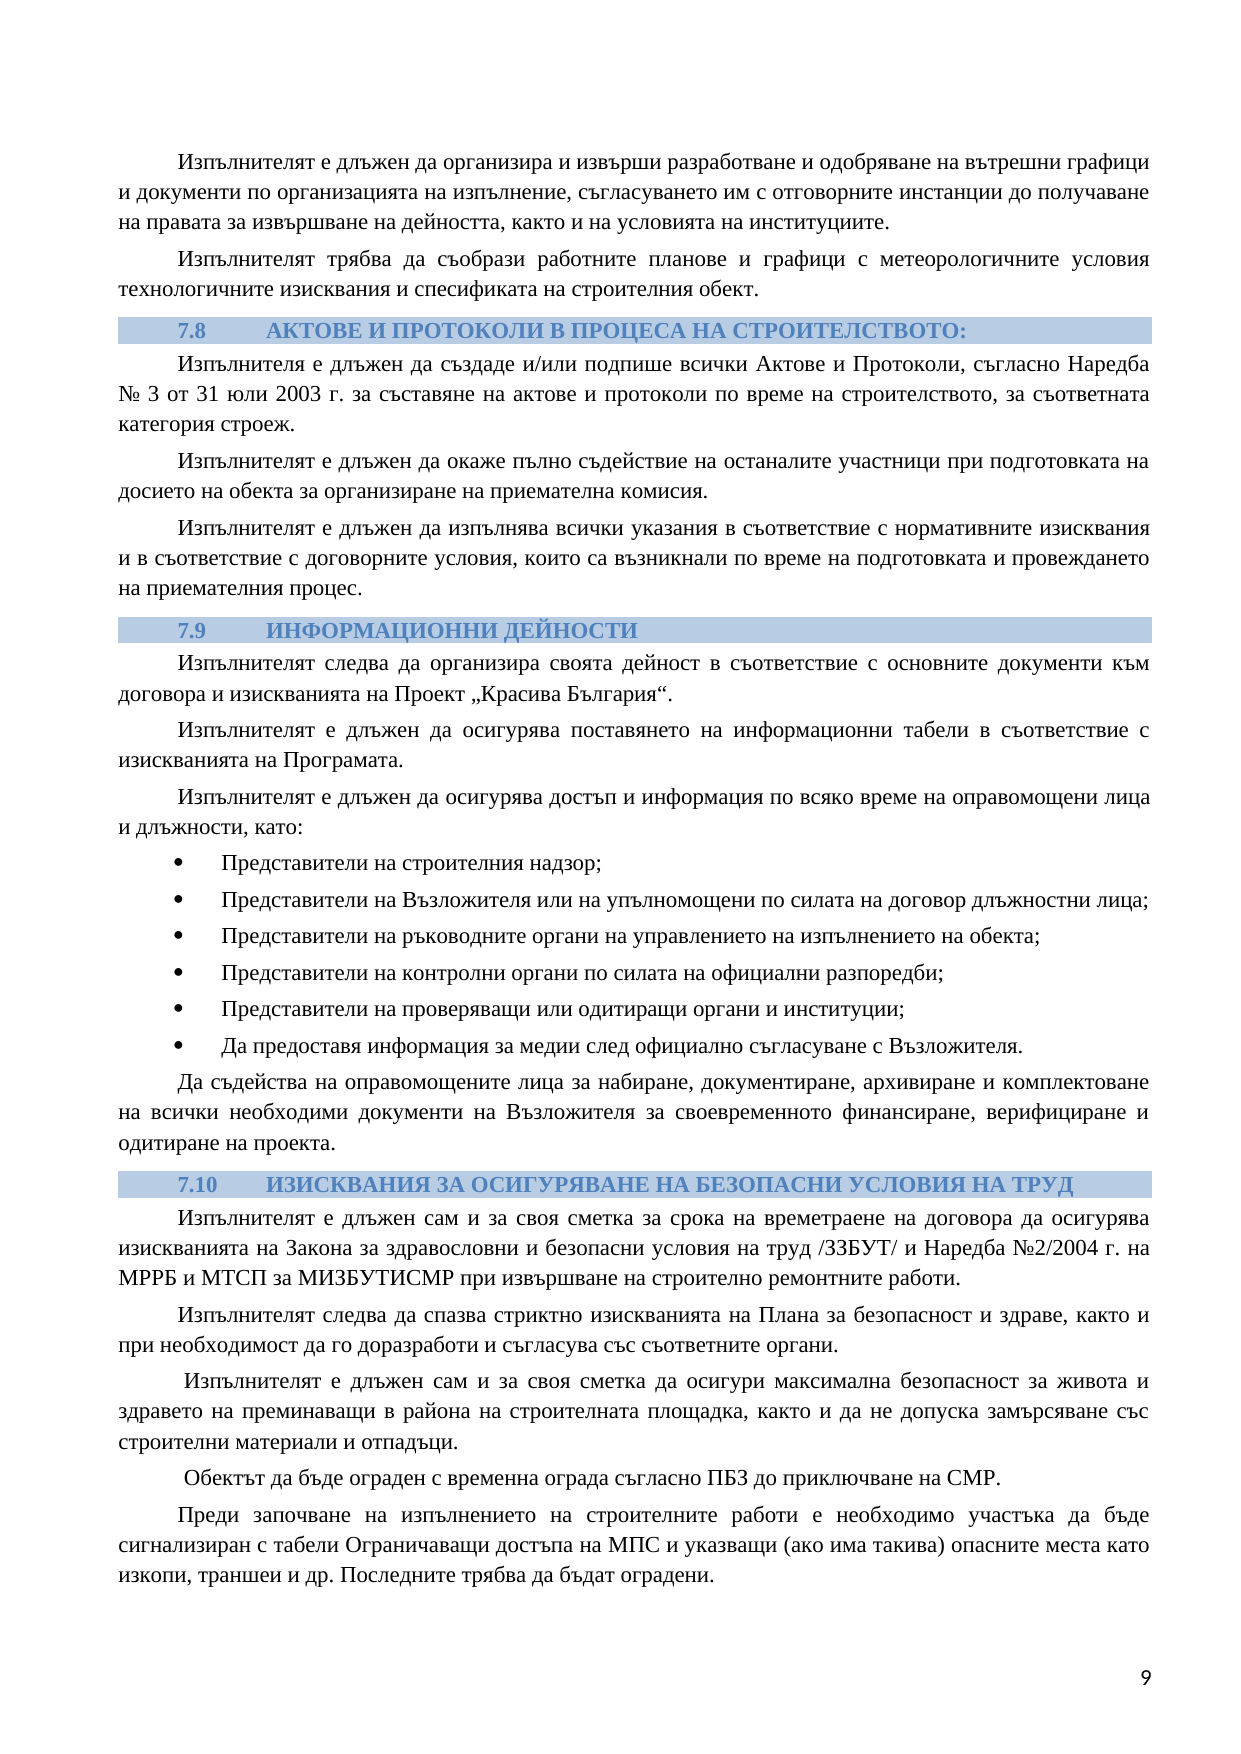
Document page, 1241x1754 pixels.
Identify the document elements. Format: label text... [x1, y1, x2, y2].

text Изпълнителят е длъжен да окаже пълно съдействие на останалите участници при подготовката на досието на обекта за организиране на приемателна комисия. [118, 447, 1152, 503]
list Представители на ръководните органи на управлението на изпълнението на обекта; [174, 922, 1152, 949]
subtitle ИНФОРМАЦИОННИ ДЕЙНОСТИ [118, 617, 1152, 643]
list Представители на контролни органи по силата на официални разпоредби; [174, 959, 1152, 985]
text Изпълнителят е длъжен да организира и извърши разработване и одобряване на вътрешни графици и документи по организацията на изпълнение, съгласуването им с отговорните инстанции до получаване на правата за извършване на дейността, както и на условията на институциите. [118, 148, 1152, 234]
text Изпълнителят е длъжен да изпълнява всички указания в съответствие с нормативните изисквания и в съответствие с договорните условия, които са възникнали по време на подготовката и провеждането на приемателния процес. [118, 514, 1152, 600]
text Изпълнителят е длъжен сам и за своя сметка да осигури максимална безопасност за живота и здравето на преминаващи в района на строителната площадка, както и да не допуска замърсяване със строителни материали и отпадъци. [118, 1367, 1152, 1454]
list Представители на строителния надзор; [174, 849, 1152, 876]
subtitle АКТОВЕ И ПРОТОКОЛИ В ПРОЦЕСА НА СТРОИТЕЛСТВОТО: [118, 317, 1152, 344]
list Представители на проверяващи или одитиращи органи и институции; [174, 995, 1152, 1022]
list Да предоставя информация за медии след официално съгласуване с Възложителя. [174, 1032, 1152, 1058]
text Изпълнителят следва да организира своята дейност в съответствие с основните документи към договора и изискванията на Проект „Красива България“. [118, 649, 1152, 706]
text Да съдейства на оправомощените лица за набиране, документиране, архивиране и комплектоване на всички необходими документи на Възложителя за своевременното финансиране, верифициране и одитиране на проекта. [118, 1068, 1152, 1155]
text Обектът да бъде ограден с временна ограда съгласно ПБЗ до приключване на СМР. [118, 1464, 1152, 1491]
text Изпълнителят трябва да съобрази работните планове и графици с метеорологичните условия технологичните изисквания и спесификата на строителния обект. [118, 244, 1152, 301]
text Изпълнителят следва да спазва стриктно изискванията на Плана за безопасност и здраве, както и при необходимост да го доразработи и съгласува със съответните органи. [118, 1301, 1152, 1357]
text Изпълнителят е длъжен сам и за своя сметка за срока на времетраене на договора да осигурява изискванията на Закона за здравословни и безопасни условия на труд /ЗЗБУТ/ и Наредба №2/2004 г. на МРРБ и МТСП за МИЗБУТИСМР при извършване на строително ремонтните работи. [118, 1204, 1152, 1291]
text Изпълнителят е длъжен да осигурява достъп и информация по всяко време на оправомощени лица и длъжности, като: [118, 783, 1152, 839]
subtitle ИЗИСКВАНИЯ ЗА ОСИГУРЯВАНЕ НА БЕЗОПАСНИ УСЛОВИЯ НА ТРУД [118, 1171, 1152, 1198]
list Представители на Възложителя или на упълномощени по силата на договор длъжностни лица; [174, 886, 1152, 912]
text Изпълнителя е длъжен да създаде и/или подпише всички Актове и Протоколи, съгласно Наредба № 3 от 31 юли 2003 г. за съставяне на актове и протоколи по време на строителството, за съответната категория строеж. [118, 350, 1152, 437]
text Преди започване на изпълнението на строителните работи е необходимо участъка да бъде сигнализиран с табели Ограничаващи достъпа на МПС и указващи (ако има такива) опасните места като изкопи, траншеи и др. Последните трябва да бъдат оградени. [118, 1501, 1152, 1587]
text Изпълнителят е длъжен да осигурява поставянето на информационни табели в съответствие с изискванията на Програмата. [118, 716, 1152, 773]
